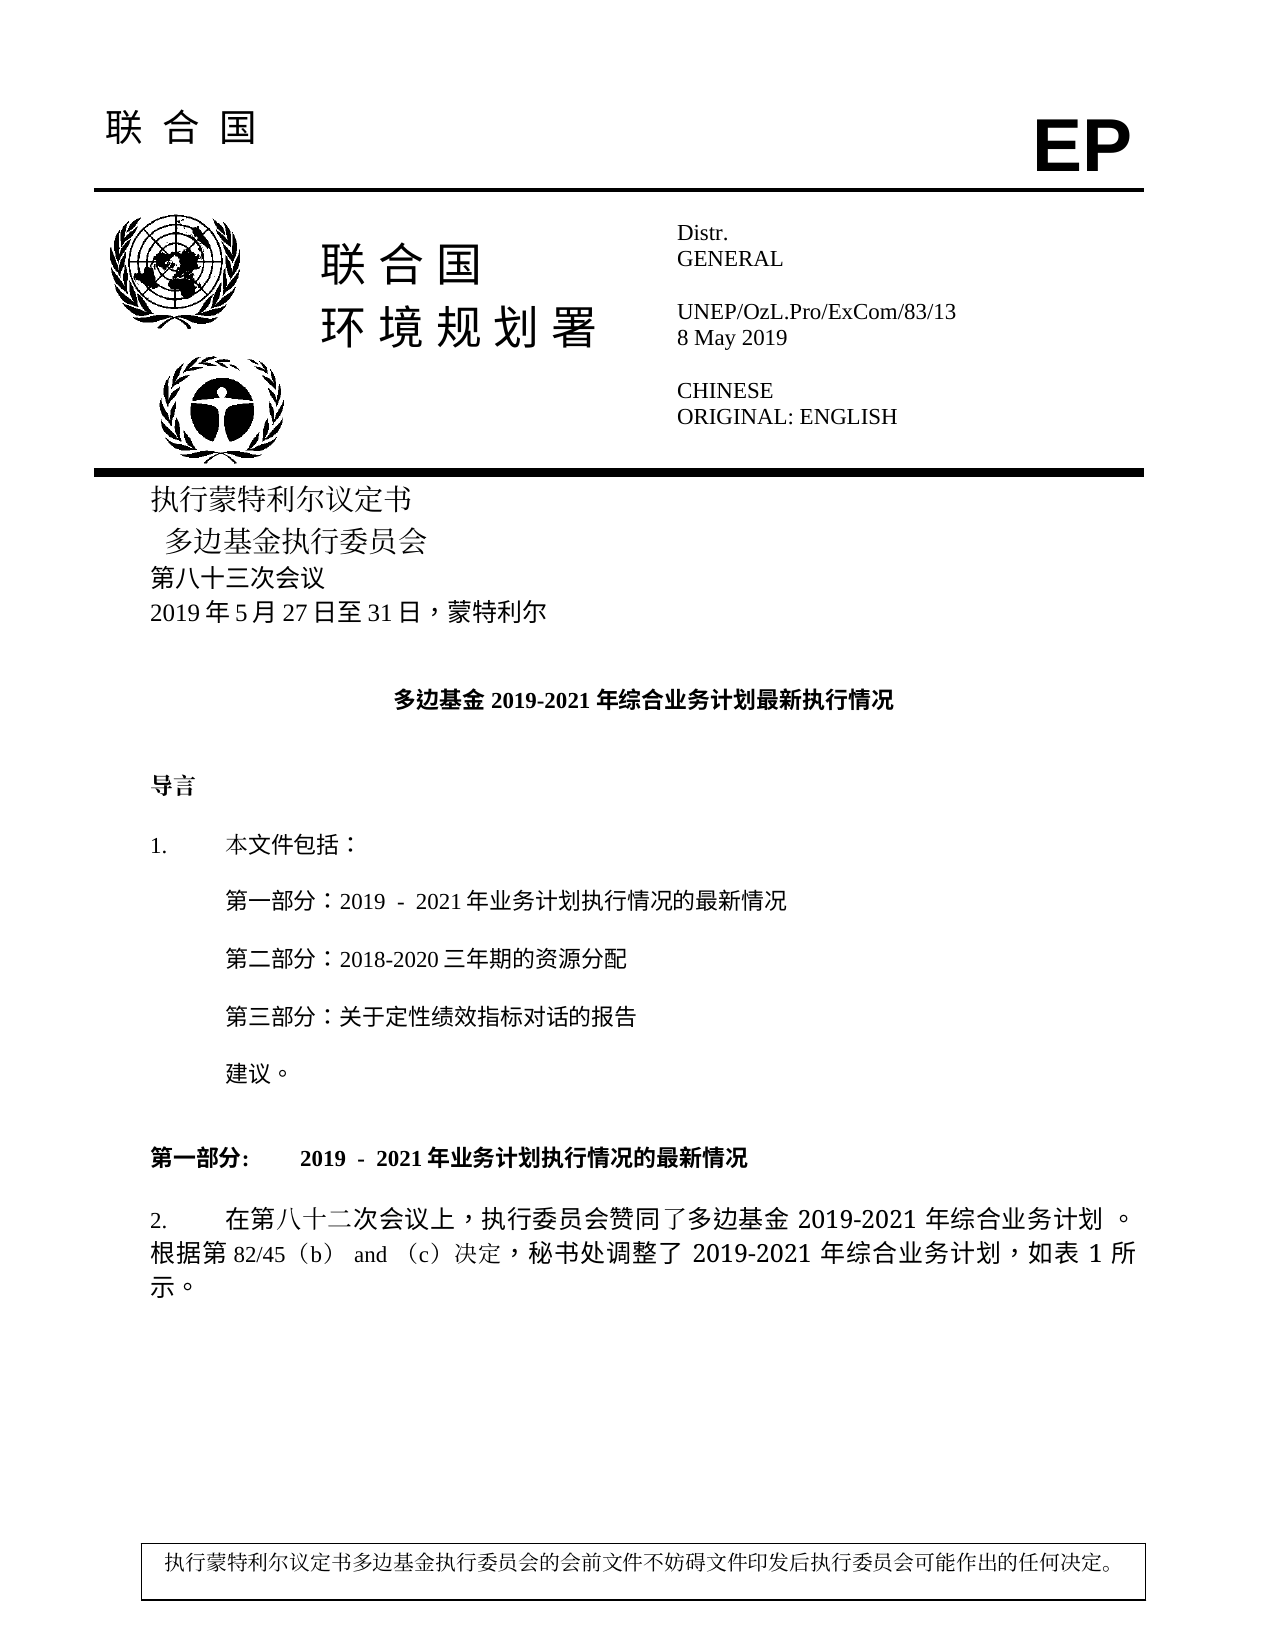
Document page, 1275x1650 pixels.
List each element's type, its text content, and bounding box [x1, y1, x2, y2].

subtitle 第三部分：关于定性绩效指标对话的报告 [225, 1000, 1137, 1032]
subtitle 第二部分：2018-2020三年期的资源分配 [225, 943, 1137, 974]
table_cell 联 合 国 环 境 规 划 署 [309, 192, 666, 467]
list 导言 [150, 768, 1137, 801]
subtitle 本文件包括： [150, 827, 1137, 860]
table_cell [94, 192, 309, 467]
table_header EP [666, 101, 1144, 188]
text 建议。 [150, 1058, 1137, 1089]
subtitle 在第八十二次会议上，执行委员会赞同了多边基金 2019-2021 年综合业务计划 。根据第82/45（b） and （c）决定，秘书处调整了 2019-2021 年综合业务计划，如表 1 所示。 [150, 1199, 1137, 1304]
text 2019年5月27日至31日，蒙特利尔 [150, 595, 1137, 629]
subtitle 第一部分：2019 - 2021年业务计划执行情况的最新情况 [225, 885, 1137, 916]
table_cell Distr. GENERAL UNEP/OzL.Pro/ExCom/83/13 8 May 2019 CHINESE ORIGINAL: ENGLISH [666, 192, 1144, 467]
text 多边基金 2019-2021 年综合业务计划最新执行情况 [150, 684, 1137, 715]
picture [155, 351, 287, 468]
subtitle 第一部分: 2019 - 2021年业务计划执行情况的最新情况 [150, 1142, 1137, 1173]
list 多边基金执行委员会 [150, 519, 1137, 561]
text 第八十三次会议 [150, 561, 1137, 595]
list 执行蒙特利尔议定书 [150, 477, 1137, 519]
table_header 联 合 国 [94, 101, 666, 188]
